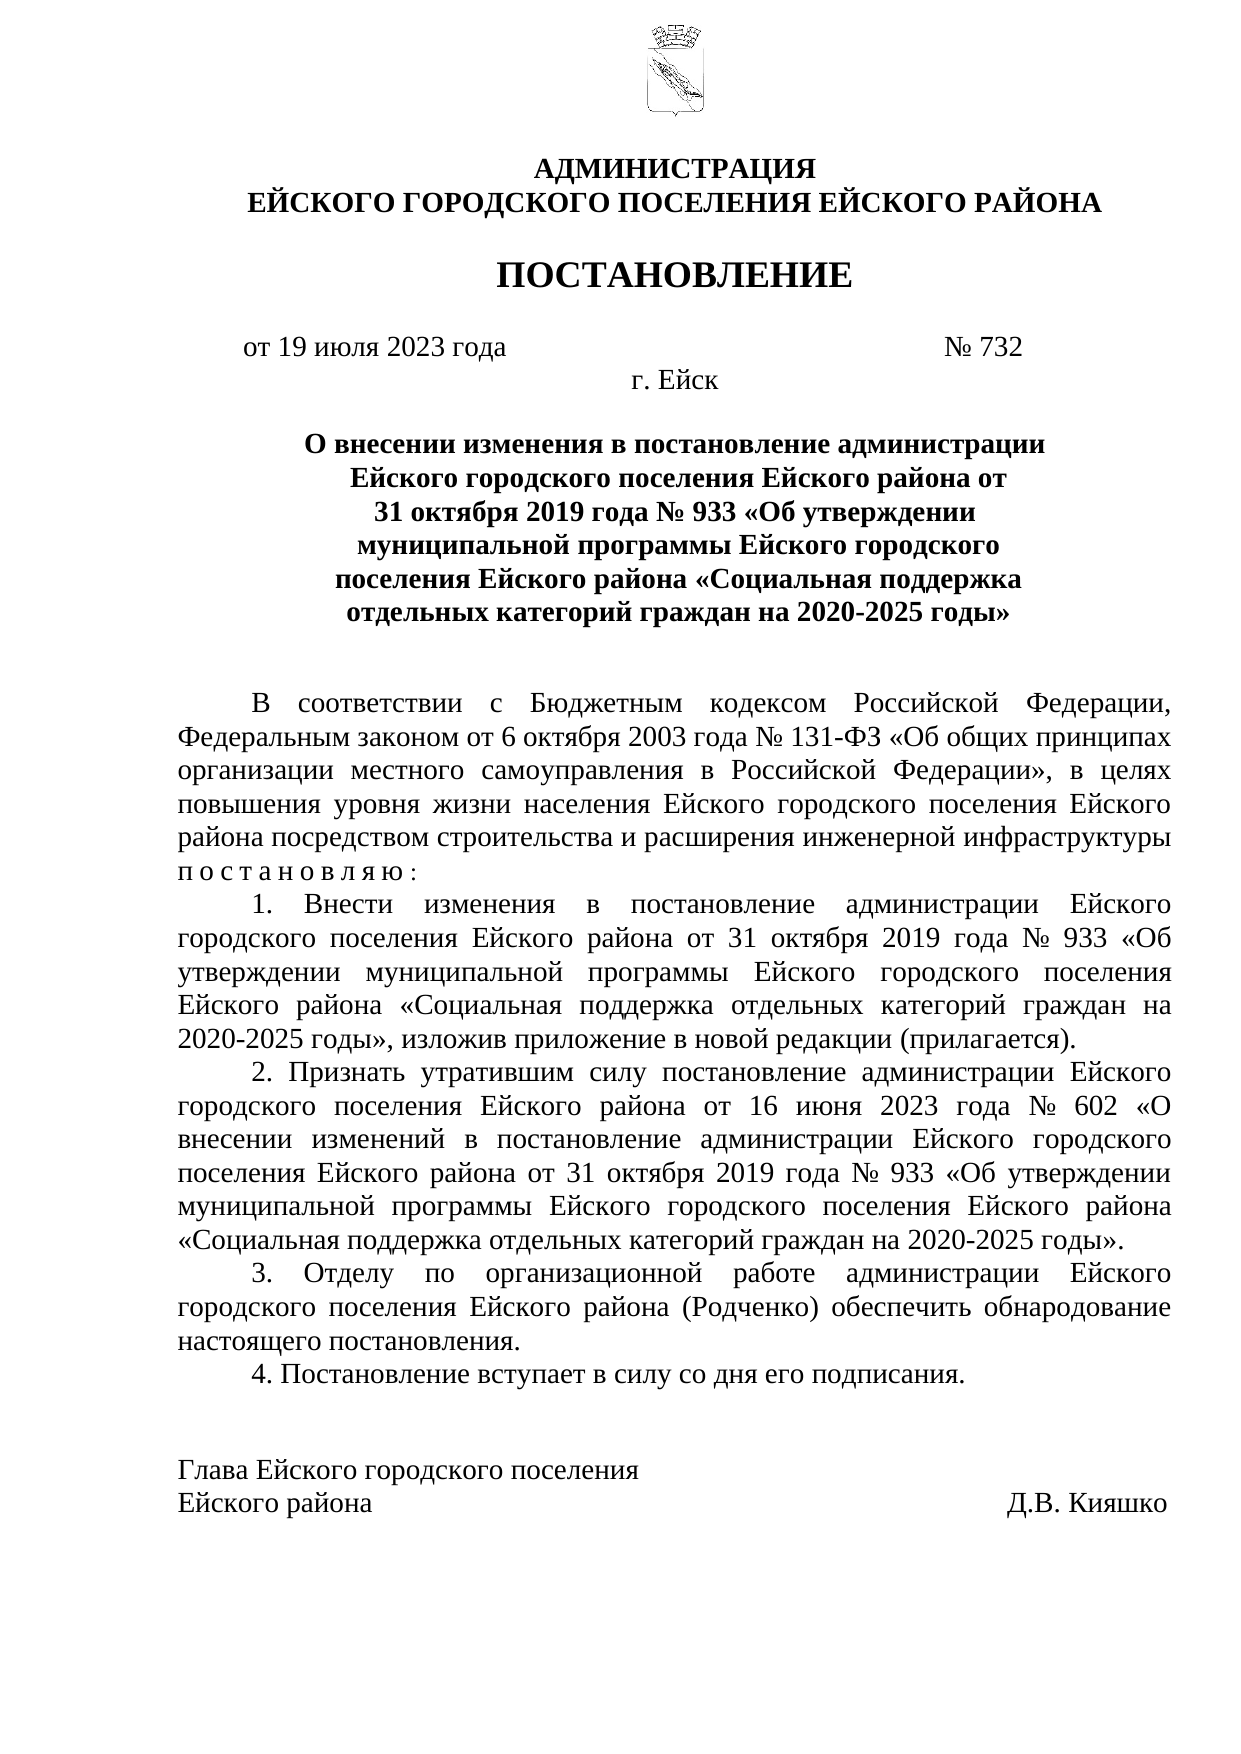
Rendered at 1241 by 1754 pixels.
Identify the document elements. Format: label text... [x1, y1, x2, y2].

text Ейского района Д.В. Кияшко [177, 1486, 1172, 1519]
text поселения Ейского района «Социальная поддержка отдельных категорий граждан на 2020-2025 годы» [177, 561, 1172, 628]
picture [646, 24, 706, 118]
text О внесении изменения в постановление администрации Ейского городского поселения Ейского района от 31 октября 2019 года № 933 «Об утверждении муниципальной программы Ейского городского [177, 427, 1172, 561]
text В соответствии с Бюджетным кодексом Российской Федерации, Федеральным законом от 6 октября 2003 года № 131-ФЗ «Об общих принципах организации местного самоуправления в Российской Федерации», в целях повышения уровня жизни населения Ейского городского поселения Ейского района посредством строительства и расширения инженерной инфраструктуры постановляю: [177, 685, 1172, 887]
text Глава Ейского городского поселения [177, 1452, 1172, 1486]
text 1. Внести изменения в постановление администрации Ейского городского поселения Ейского района от 31 октября 2019 года № 933 «Об утверждении муниципальной программы Ейского городского поселения Ейского района «Социальная поддержка отдельных категорий граждан на 2020-2025 годы», изложив приложение в новой редакции (прилагается). [177, 887, 1172, 1054]
text АДМИНИСТРАЦИЯ [177, 152, 1172, 185]
text г. Ейск [177, 362, 1172, 396]
text от 19 июля 2023 года № 732 [177, 329, 1172, 362]
text ЕЙСКОГО ГОРОДСКОГО ПОСЕЛЕНИЯ ЕЙСКОГО РАЙОНА [177, 185, 1172, 219]
text 4. Постановление вступает в силу со дня его подписания. [177, 1356, 1172, 1390]
text ПОСТАНОВЛЕНИЕ [177, 252, 1172, 295]
text 3. Отделу по организационной работе администрации Ейского городского поселения Ейского района (Родченко) обеспечить обнародование настоящего постановления. [177, 1256, 1172, 1356]
text 2. Признать утратившим силу постановление администрации Ейского городского поселения Ейского района от 16 июня 2023 года № 602 «О внесении изменений в постановление администрации Ейского городского поселения Ейского района от 31 октября 2019 года № 933 «Об утверждении муниципальной программы Ейского городского поселения Ейского района «Социальная поддержка отдельных категорий граждан на 2020-2025 годы». [177, 1054, 1172, 1256]
